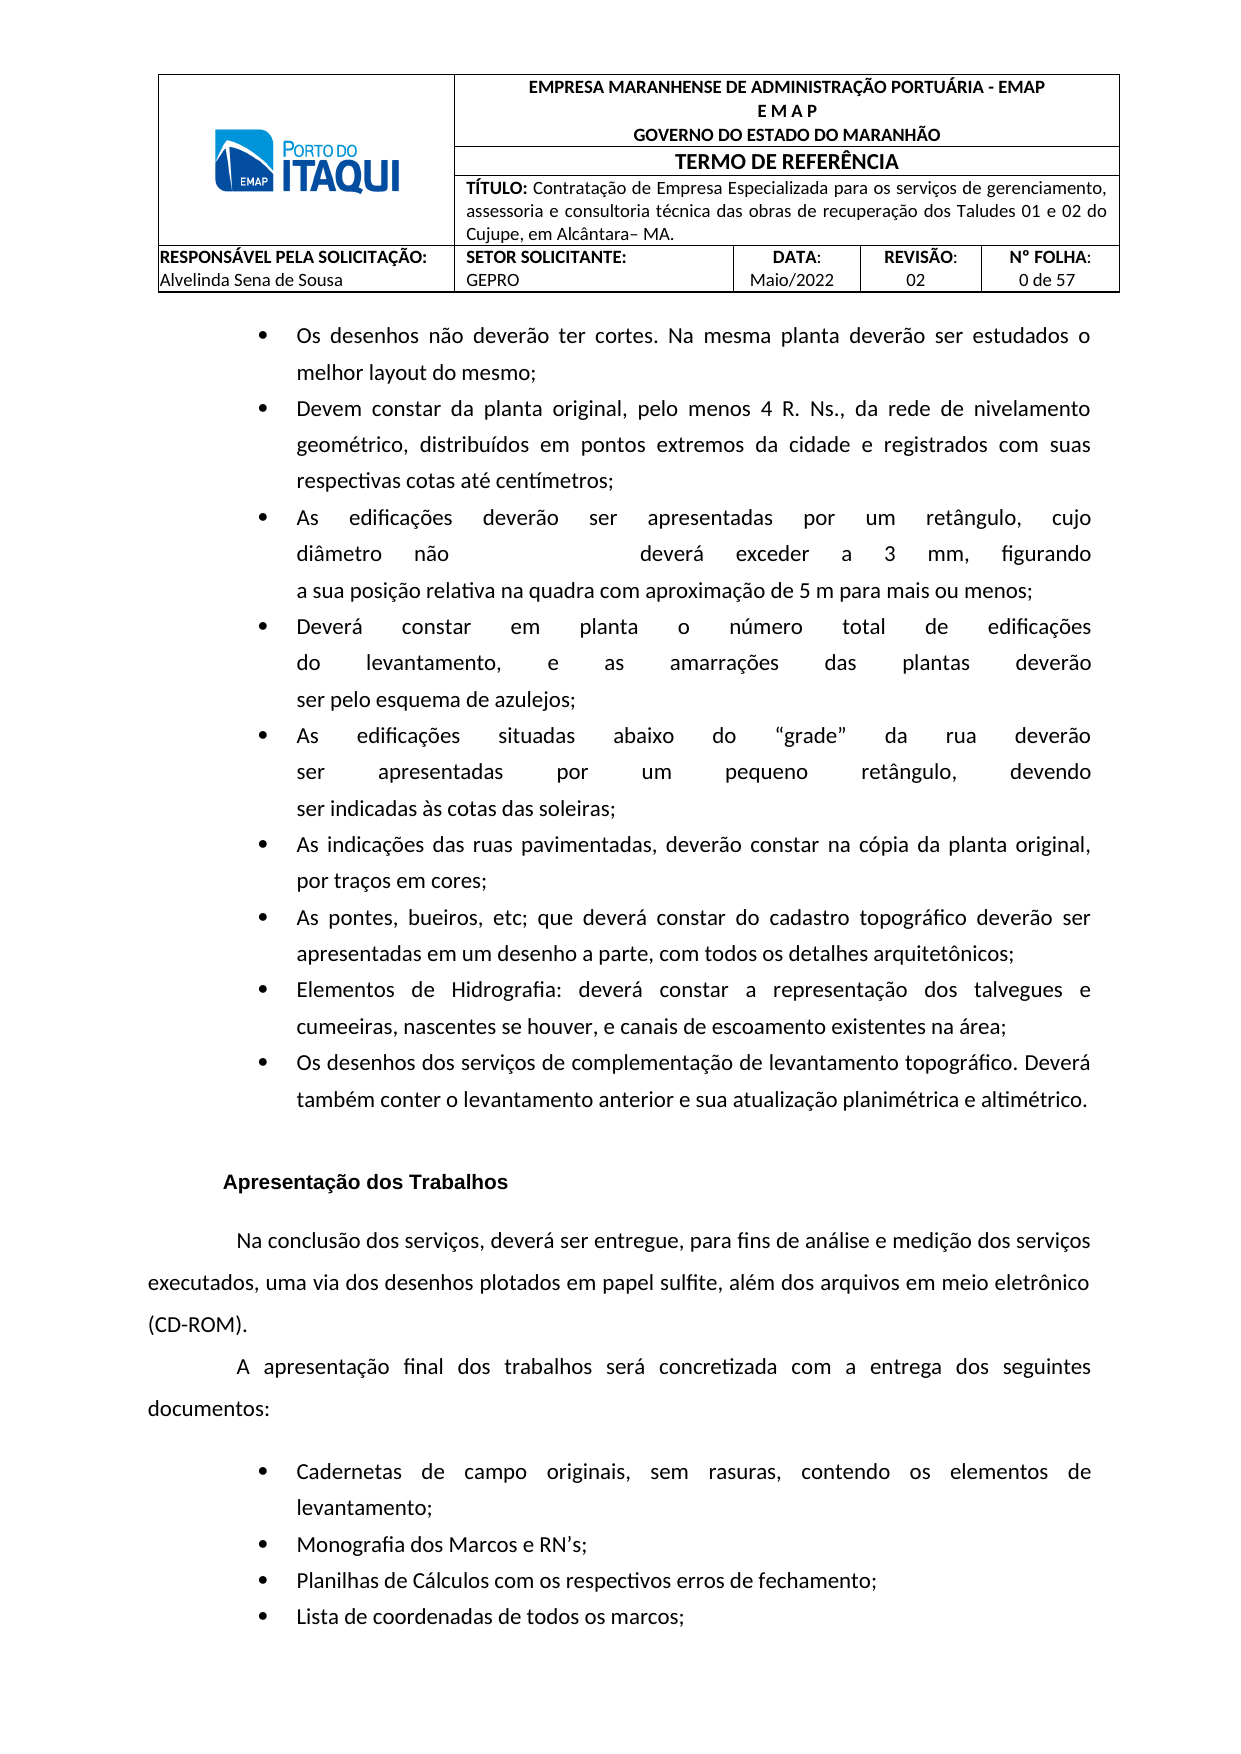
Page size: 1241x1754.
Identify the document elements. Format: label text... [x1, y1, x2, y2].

list Lista de coordenadas de todos os marcos; [259, 1602, 1092, 1630]
list As edificações situadas abaixo do “grade” da rua deverão ser apresentadas por um pequeno retângulo, devendo ser indicadas às cotas das soleiras; [259, 721, 1092, 822]
list Deverá constar em planta o número total de edificações do levantamento, e as amarrações das plantas deverão ser pelo esquema de azulejos; [259, 612, 1092, 713]
picture [209, 121, 405, 198]
list As indicações das ruas pavimentadas, deverão constar na cópia da planta original, por traços em cores; [259, 830, 1092, 894]
list Apresentação dos Trabalhos [223, 1169, 1092, 1193]
list Monografia dos Marcos e RN’s; [259, 1530, 1092, 1558]
list Os desenhos não deverão ter cortes. Na mesma planta deverão ser estudados o melhor layout do mesmo; [259, 321, 1092, 386]
text Na conclusão dos serviços, deverá ser entregue, para fins de análise e medição dos serviços executados, uma via dos desenhos plotados em papel sulfite, além dos arquivos em meio eletrônico (CD-ROM). [148, 1226, 1092, 1338]
list Planilhas de Cálculos com os respectivos erros de fechamento; [259, 1566, 1092, 1594]
list Elementos de Hidrografia: deverá constar a representação dos talvegues e cumeeiras, nascentes se houver, e canais de escoamento existentes na área; [259, 976, 1092, 1040]
list Os desenhos dos serviços de complementação de levantamento topográfico. Deverá também conter o levantamento anterior e sua atualização planimétrica e altimétrico. [259, 1048, 1092, 1113]
list Devem constar da planta original, pelo menos 4 R. Ns., da rede de nivelamento geométrico, distribuídos em pontos extremos da cidade e registrados com suas respectivas cotas até centímetros; [259, 394, 1092, 495]
text A apresentação final dos trabalhos será concretizada com a entrega dos seguintes documentos: [148, 1352, 1092, 1422]
list Cadernetas de campo originais, sem rasuras, contendo os elementos de levantamento; [259, 1457, 1092, 1521]
list As pontes, bueiros, etc; que deverá constar do cadastro topográfico deverão ser apresentadas em um desenho a parte, com todos os detalhes arquitetônicos; [259, 903, 1092, 967]
list As edificações deverão ser apresentadas por um retângulo, cujo diâmetro não deverá exceder a 3 mm, figurando a sua posição relativa na quadra com aproximação de 5 m para mais ou menos; [259, 503, 1092, 604]
